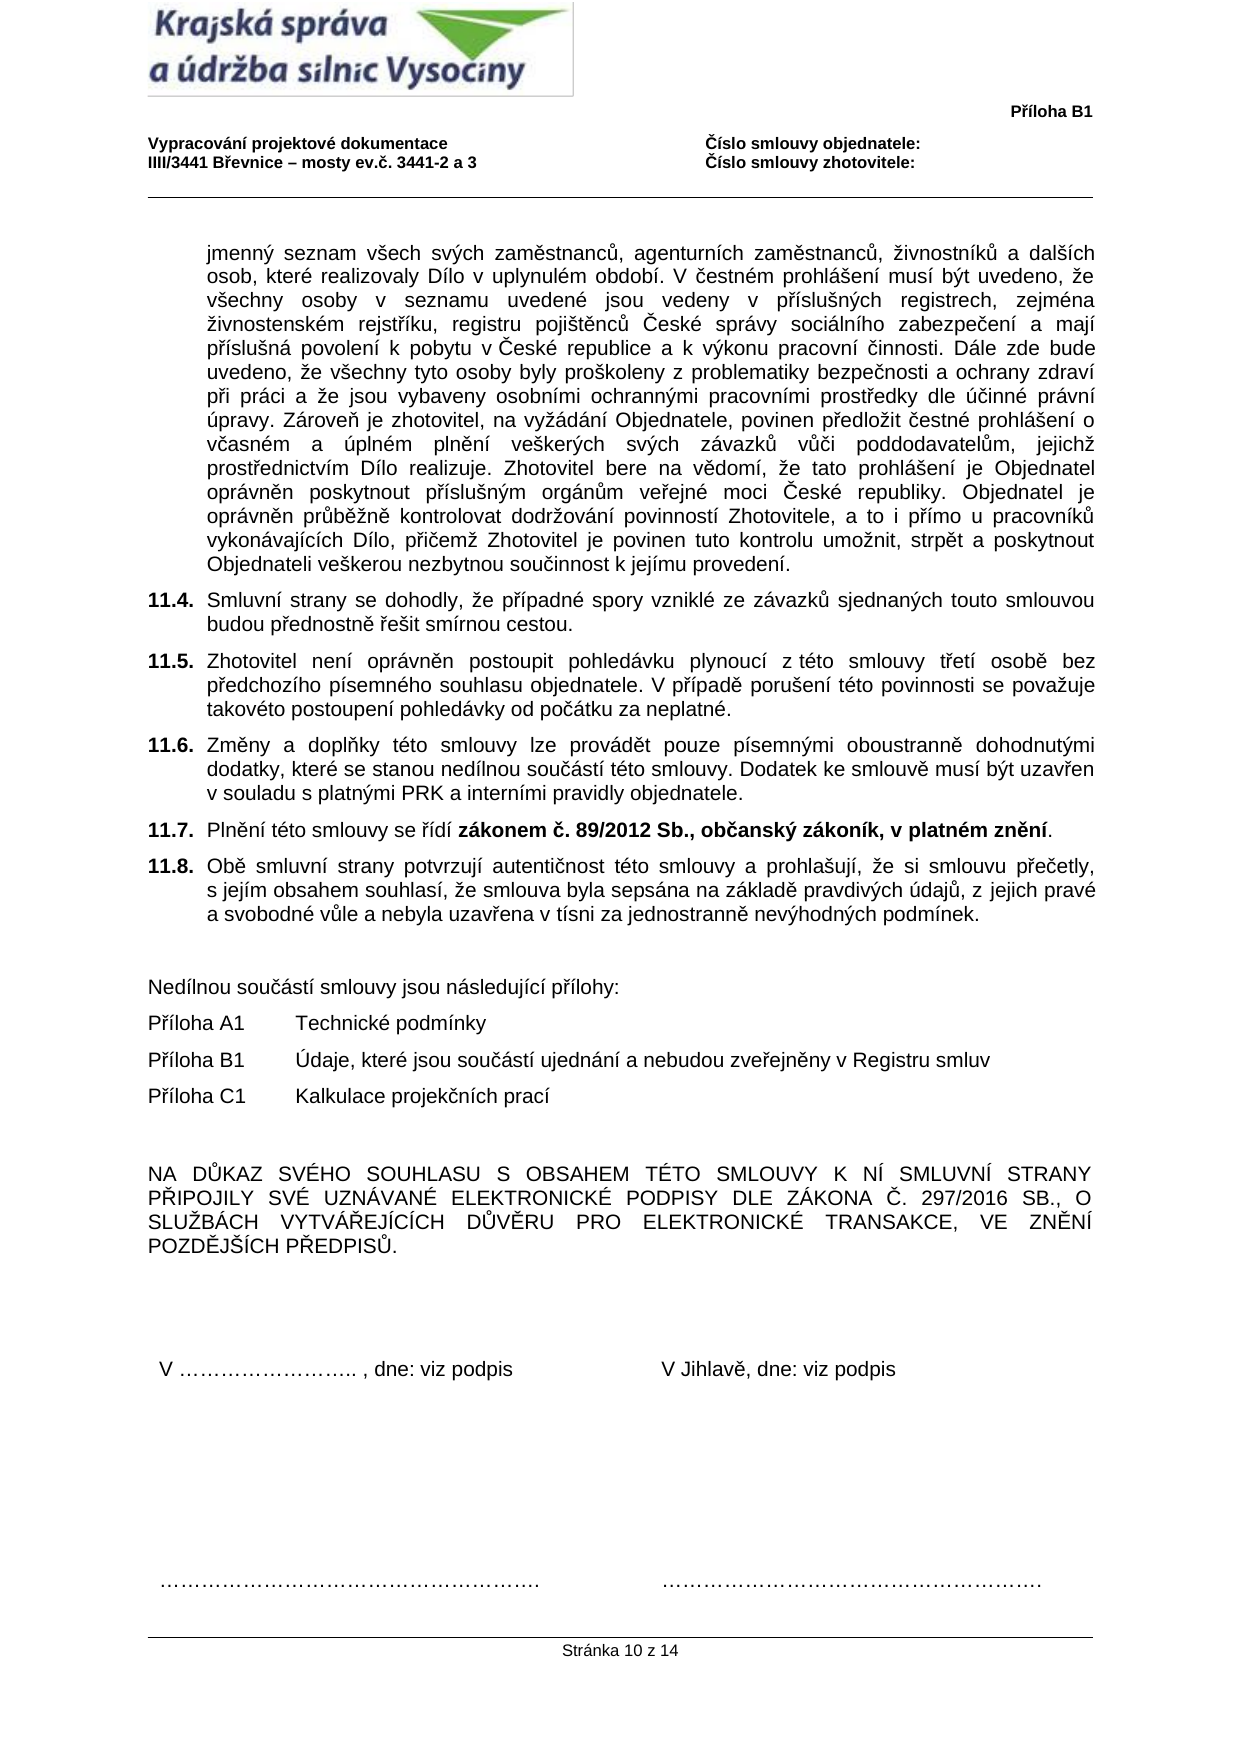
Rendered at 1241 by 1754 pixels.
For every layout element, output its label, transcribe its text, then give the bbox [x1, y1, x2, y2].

text Příloha C1 Kalkulace projekčních prací [148, 1084, 1096, 1108]
table_header V Jihlavě, dne: viz podpis [650, 1357, 1093, 1400]
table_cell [148, 1400, 650, 1591]
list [148, 240, 1096, 576]
text Příloha B1 Údaje, které jsou součástí ujednání a nebudou zveřejněny v Registru smluv [148, 1048, 1096, 1072]
list Změny a doplňky této smlouvy lze provádět pouze písemnými oboustranně dohodnutými dodatky, které se stanou nedílnou součástí této smlouvy. Dodatek ke smlouvě musí být uzavřen v souladu s platnými PRK a interními pravidly objednatele. [148, 733, 1096, 805]
list Obě smluvní strany potvrzují autentičnost této smlouvy a prohlašují, že si smlouvu přečetly, s jejím obsahem souhlasí, že smlouva byla sepsána na základě pravdivých údajů, z jejich pravé a svobodné vůle a nebyla uzavřena v tísni za jednostranně nevýhodných podmínek. [148, 854, 1096, 926]
text NA DŮKAZ SVÉHO SOUHLASU S OBSAHEM TÉTO smlouvy K NÍ SMLUVNÍ STRANY PŘIPOJILY SVÉ UZNÁVANÉ ELEKTRONICKÉ PODPISY DLE ZÁKONA Č. 297/2016 SB., O SLUŽBÁCH VYTVÁŘEJÍCÍCH DŮVĚRU PRO ELEKTRONICKÉ TRANSAKCE, VE ZNĚNÍ POZDĚJŠÍCH PŘEDPISŮ. [148, 1162, 1093, 1258]
list Plnění této smlouvy se řídí zákonem č. 89/2012 Sb., občanský zákoník, v platném znění. [148, 817, 1096, 841]
text Příloha A1 Technické podmínky [148, 1011, 1096, 1035]
list Zhotovitel není oprávněn postoupit pohledávku plynoucí z této smlouvy třetí osobě bez předchozího písemného souhlasu objednatele. V případě porušení této povinnosti se považuje takovéto postoupení pohledávky od počátku za neplatné. [148, 649, 1096, 721]
picture [147, 2, 574, 98]
table_header V …………………….. , dne: viz podpis [148, 1357, 650, 1400]
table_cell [650, 1400, 1093, 1591]
text Nedílnou součástí smlouvy jsou následující přílohy: [148, 975, 1096, 999]
list Smluvní strany se dohodly, že případné spory vzniklé ze závazků sjednaných touto smlouvou budou přednostně řešit smírnou cestou. [148, 588, 1096, 636]
